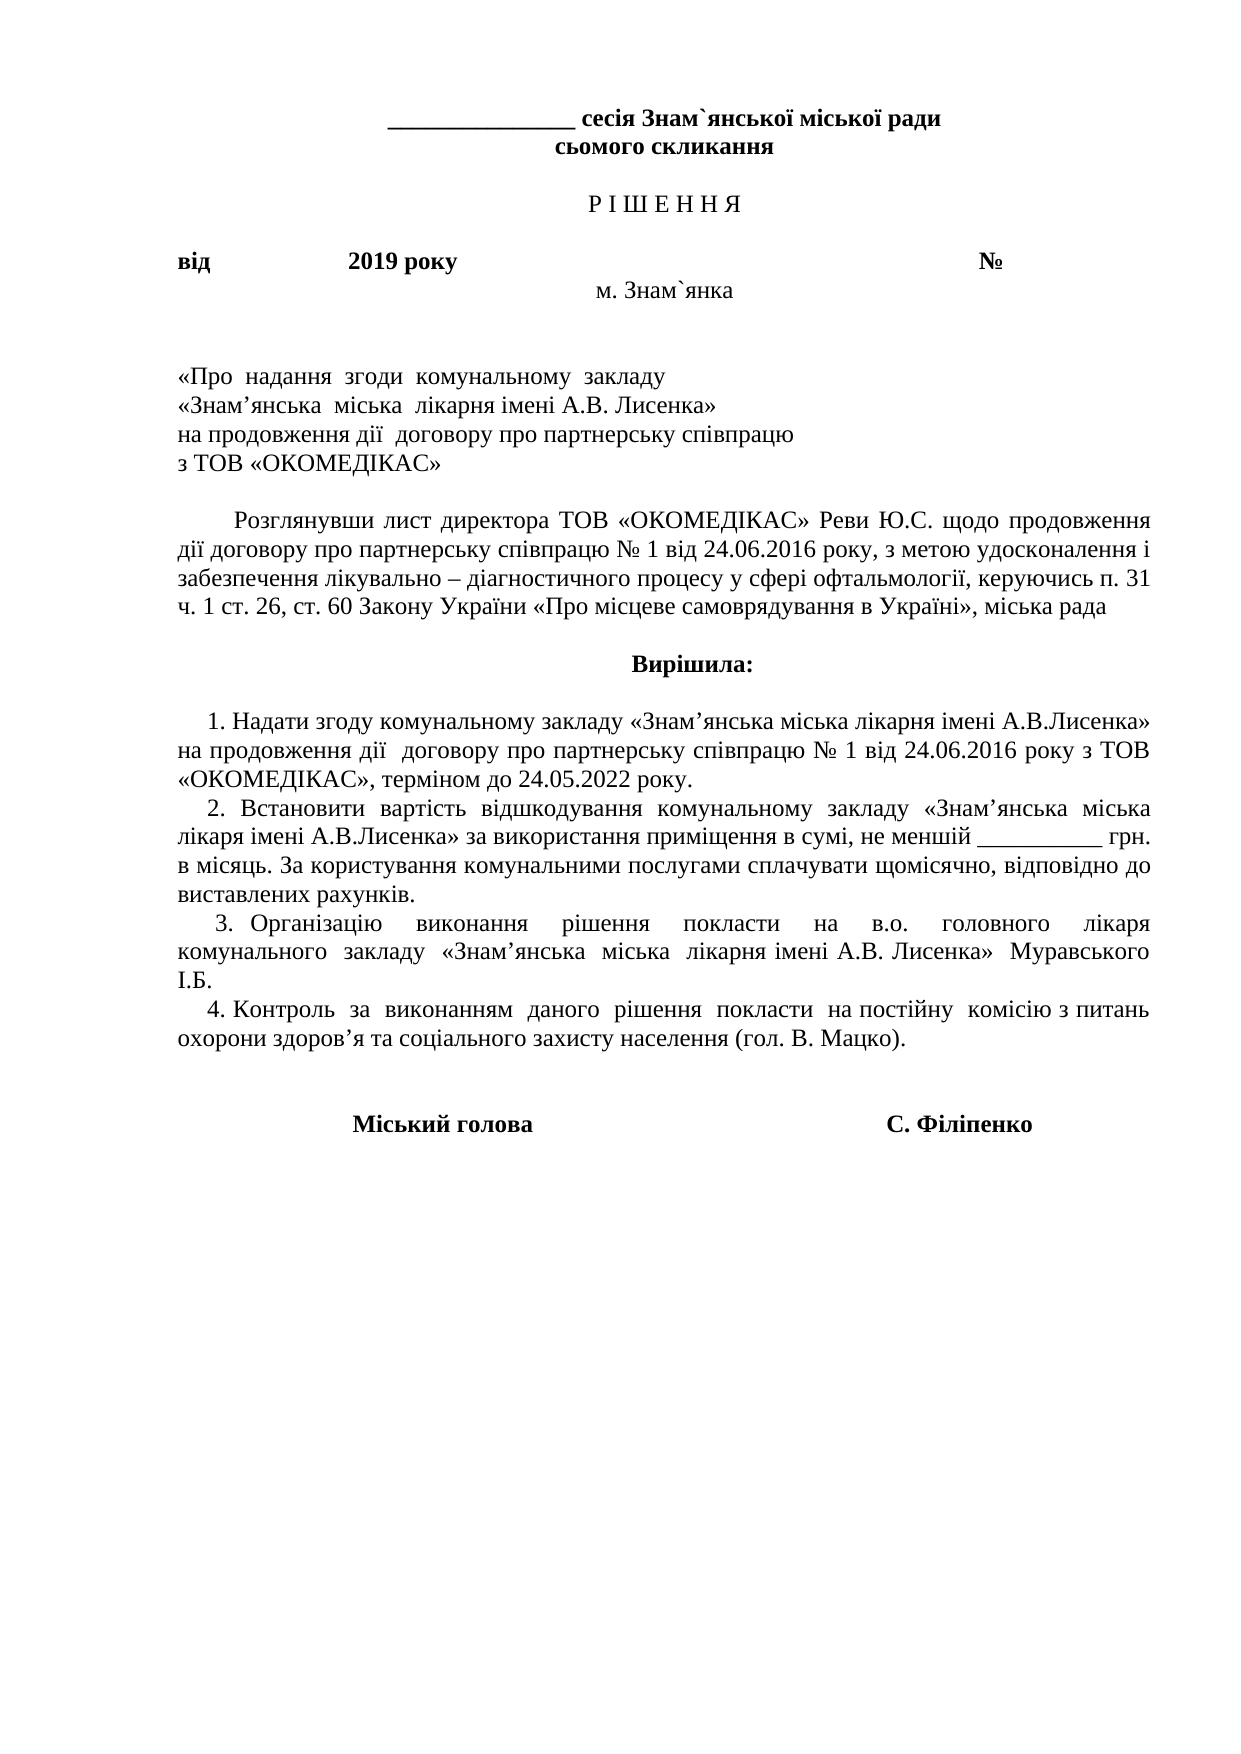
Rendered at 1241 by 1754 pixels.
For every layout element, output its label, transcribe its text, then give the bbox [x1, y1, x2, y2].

text Міський голова С. Філіпенко [177, 1109, 1152, 1138]
text м. Знам`янка [177, 275, 1152, 304]
text «Про надання згоди комунальному закладу [177, 361, 1152, 390]
text сьомого скликання [177, 131, 1152, 160]
text _______________ сесія Знам`янської міської ради [177, 103, 1152, 131]
text 2. Встановити вартість відшкодування комунальному закладу «Знам’янська міська лікаря імені А.В.Лисенка» за використання приміщення в сумі, не меншій __________ грн. в місяць. За користування комунальними послугами сплачувати щомісячно, відповідно до виставлених рахунків. [177, 793, 1152, 908]
text Розглянувши лист директора ТОВ «ОКОМЕДІКАС» Реви Ю.С. щодо продовження дії договору про партнерську співпрацю № 1 від 24.06.2016 року, з метою удосконалення і забезпечення лікувально – діагностичного процесу у сфері офтальмології, керуючись п. 31 ч. 1 ст. 26, ст. 60 Закону України «Про місцеве самоврядування в Україні», міська рада [177, 505, 1152, 620]
text «Знам’янська міська лікарня імені А.В. Лисенка» [177, 390, 1152, 419]
text Вирішила: [177, 649, 1152, 678]
text 4. Контроль за виконанням даного рішення покласти на постійну комісію з питань охорони здоров’я та соціального захисту населення (гол. В. Мацко). [177, 994, 1152, 1051]
subtitle Р І Ш Е Н Н Я [177, 189, 1152, 218]
text від 2019 року № [177, 246, 1152, 275]
text з ТОВ «ОКОМЕДІКАС» [177, 448, 1152, 476]
text на продовження дії договору про партнерську співпрацю [177, 419, 1152, 448]
text 3. Організацію виконання рішення покласти на в.о. головного лікаря комунального закладу «Знам’янська міська лікарня імені А.В. Лисенка» Муравського І.Б. [177, 908, 1152, 994]
text 1. Надати згоду комунальному закладу «Знам’янська міська лікарня імені А.В.Лисенка» на продовження дії договору про партнерську співпрацю № 1 від 24.06.2016 року з ТОВ «ОКОМЕДІКАС», терміном до 24.05.2022 року. [177, 706, 1152, 793]
